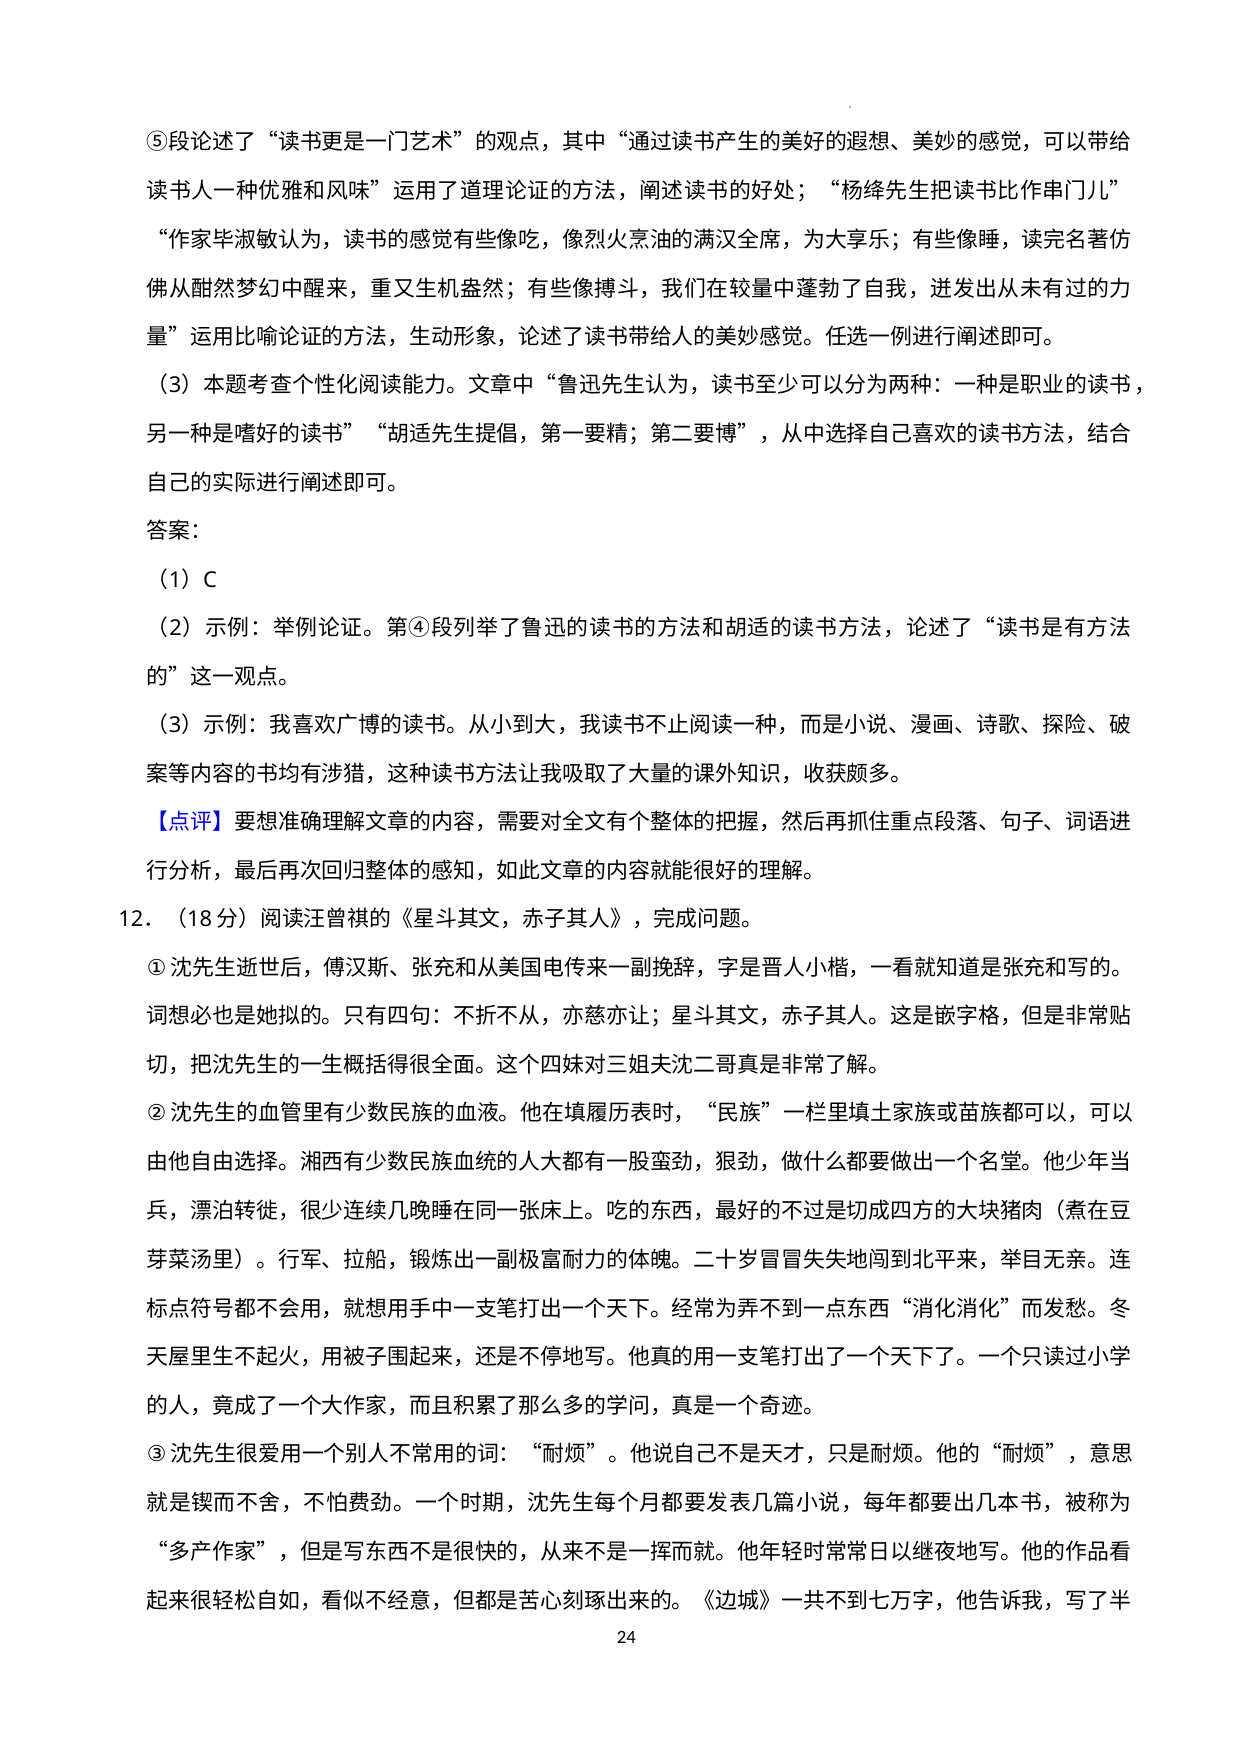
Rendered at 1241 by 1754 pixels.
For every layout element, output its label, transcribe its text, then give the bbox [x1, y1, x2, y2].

text （1）C [147, 561, 1134, 594]
text ①沈先生逝世后，傅汉斯、张充和从美国电传来一副挽辞，字是晋人小楷，一看就知道是张充和写的。词想必也是她拟的。只有四句：不折不从，亦慈亦让；星斗其文，赤子其人。这是嵌字格，但是非常贴切，把沈先生的一生概括得很全面。这个四妹对三姐夫沈二哥真是非常了解。 [147, 949, 1134, 1079]
text 答案： [147, 513, 1134, 546]
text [147, 1436, 1134, 1615]
text 【点评】要想准确理解文章的内容，需要对全文有个整体的把握，然后再抓住重点段落、句子、词语进行分析，最后再次回归整体的感知，如此文章的内容就能很好的理解。 [147, 804, 1134, 885]
text ②沈先生的血管里有少数民族的血液。他在填履历表时，“民族”一栏里填土家族或苗族都可以，可以由他自由选择。湘西有少数民族血统的人大都有一股蛮劲，狠劲，做什么都要做出一个名堂。他少年当兵，漂泊转徙，很少连续几晚睡在同一张床上。吃的东西，最好的不过是切成四方的大块猪肉（煮在豆芽菜汤里）。行军、拉船，锻炼出一副极富耐力的体魄。二十岁冒冒失失地闯到北平来，举目无亲。连标点符号都不会用，就想用手中一支笔打出一个天下。经常为弄不到一点东西“消化消化”而发愁。冬天屋里生不起火，用被子围起来，还是不停地写。他真的用一支笔打出了一个天下了。一个只读过小学的人，竟成了一个大作家，而且积累了那么多的学问，真是一个奇迹。 [147, 1095, 1134, 1420]
text （3）示例：我喜欢广博的读书。从小到大，我读书不止阅读一种，而是小说、漫画、诗歌、探险、破案等内容的书均有涉猎，这种读书方法让我吸取了大量的课外知识，收获颇多。 [147, 707, 1134, 788]
text （2）示例：举例论证。第④段列举了鲁迅的读书的方法和胡适的读书方法，论述了“读书是有方法的”这一观点。 [147, 610, 1134, 691]
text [147, 124, 1134, 351]
text （3）本题考查个性化阅读能力。文章中“鲁迅先生认为，读书至少可以分为两种：一种是职业的读书，另一种是嗜好的读书”“胡适先生提倡，第一要精；第二要博”，从中选择自己喜欢的读书方法，结合自己的实际进行阐述即可。 [147, 367, 1134, 497]
text 12．（18分）阅读汪曾祺的《星斗其文，赤子其人》，完成问题。 [118, 901, 1134, 933]
